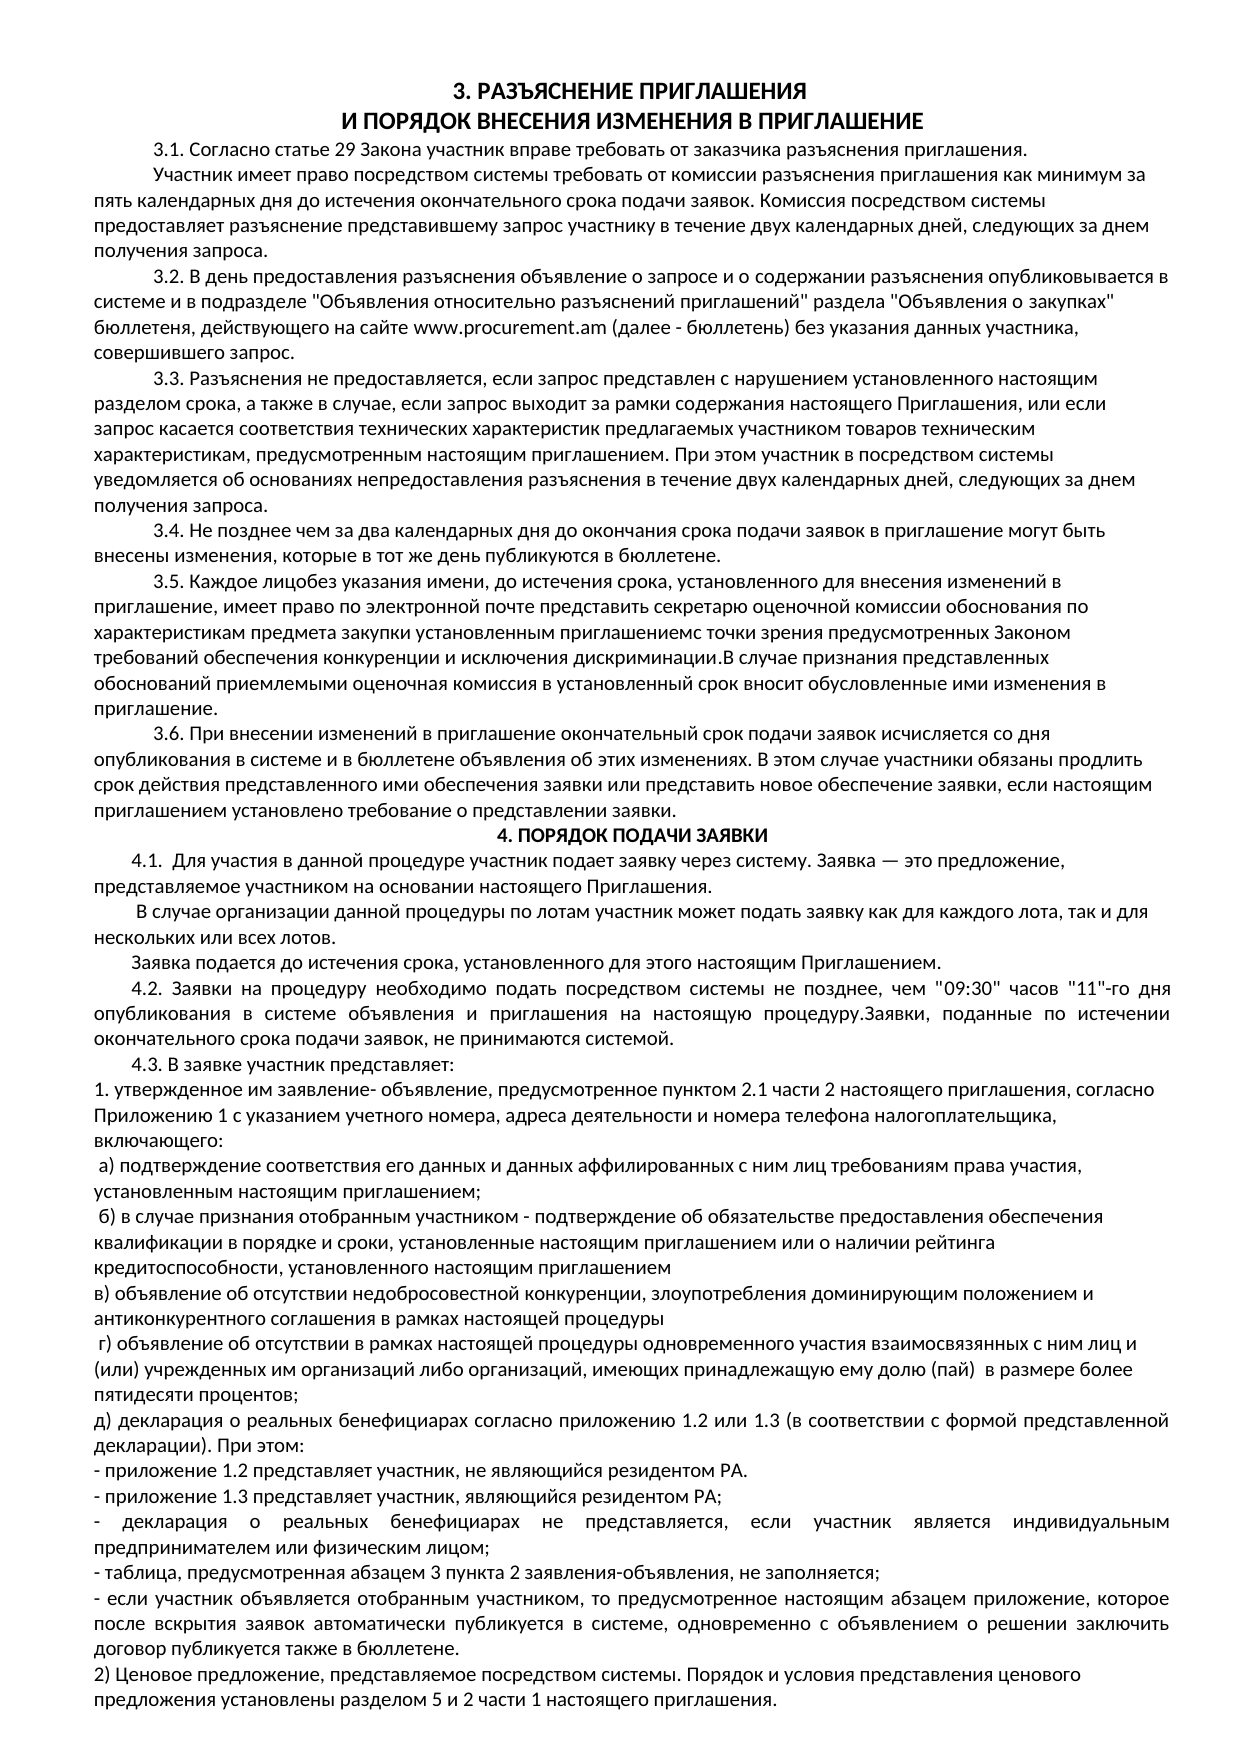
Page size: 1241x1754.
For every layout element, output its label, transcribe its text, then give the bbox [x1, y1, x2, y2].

text - приложение 1.2 представляет участник, не являющийся резидентом РА. [94, 1458, 1171, 1483]
text 2) Ценовое предложение, представляемое посредством системы. Порядок и условия представления ценового предложения установлены разделом 5 и 2 части 1 настоящего приглашения. [94, 1661, 1171, 1712]
text 4.1. Для участия в данной процедуре участник подает заявку через систему. Заявка — это предложение, представляемое участником на основании настоящего Приглашения. [94, 848, 1171, 898]
text 1. утвержденное им заявление- объявление, предусмотренное пунктом 2.1 части 2 настоящего приглашения, согласно Приложению 1 с указанием учетного номера, адреса деятельности и номера телефона налогоплательщика, включающего: [94, 1076, 1171, 1153]
text - если участник объявляется отобранным участником, то предусмотренное настоящим абзацем приложение, которое после вcкрытия заявок автоматически публикуется в системе, одновременно с объявлением о решении заключить договор публикуется также в бюллетене. [94, 1585, 1171, 1661]
text 3.1. Согласно статье 29 Закона участник вправе требовать от заказчика разъяснения приглашения. [94, 136, 1171, 161]
text 4.3. В заявке участник представляет: [94, 1051, 1171, 1076]
text Заявка подается до истечения срока, установленного для этого настоящим Приглашением. [94, 949, 1171, 975]
text д) декларация о реальных бенефициарах согласно приложению 1.2 или 1.3 (в соответствии с формой представленной декларации). При этом: [94, 1407, 1171, 1458]
text Участник имеет право посредством системы требовать от комиссии разъяснения приглашения как минимум за пять календарных дня до истечения окончательного срока подачи заявок. Комиссия посредством системы предоставляет разъяснение представившему запрос участнику в течение двух календарных дней, следующих за днем получения запроса. [94, 161, 1171, 263]
text - приложение 1.3 представляет участник, являющийся резидентом РА; [94, 1483, 1171, 1508]
text а) подтверждение соответствия его данных и данных аффилированных с ним лиц требованиям права участия, установленным настоящим приглашением; [94, 1153, 1171, 1203]
text 4. ПОРЯДОК ПОДАЧИ ЗАЯВКИ [94, 822, 1171, 848]
text б) в случае признания отобранным участником - подтверждение об обязательстве предоставления обеспечения квалификации в порядке и сроки, установленные настоящим приглашением или о наличии рейтинга кредитоспособности, установленного настоящим приглашением [94, 1203, 1171, 1280]
text - таблица, предусмотренная абзацем 3 пункта 2 заявления-объявления, не заполняется; [94, 1559, 1171, 1585]
text - декларация о реальных бенефициарах не представляется, если участник является индивидуальным предпринимателем или физическим лицом; [94, 1508, 1171, 1559]
text 4.2. Заявки на процедуру необходимо подать посредством системы не позднее, чем "09:30" часов "11"-го дня опубликования в системе объявления и приглашения на настоящую процедуру.Заявки, поданные по истечении окончательного срока подачи заявок, не принимаются системой. [94, 975, 1171, 1051]
text В случае организации данной процедуры по лотам участник может подать заявку как для каждого лота, так и для нескольких или всех лотов. [94, 898, 1171, 949]
text 3. РАЗЪЯСНЕНИЕ ПРИГЛАШЕНИЯ И ПОРЯДОК ВНЕСЕНИЯ ИЗМЕНЕНИЯ В ПРИГЛАШЕНИЕ [94, 75, 1171, 136]
text 3.3. Разъяснения не предоставляется, если запрос представлен с нарушением установленного настоящим разделом срока, а также в случае, если запрос выходит за рамки содержания настоящего Приглашения, или если запрос касается соответствия технических характеристик предлагаемых участником товаров техническим характеристикам, предусмотренным настоящим приглашением. При этом участник в посредством системы уведомляется об основаниях непредоставления разъяснения в течение двух календарных дней, следующих за днем получения запроса. [94, 365, 1171, 517]
text в) объявление об отсутствии недобросовестной конкуренции, злоупотребления доминирующим положением и антиконкурентного соглашения в рамках настоящей процедуры [94, 1280, 1171, 1331]
text 3.6. При внесении изменений в приглашение окончательный срок подачи заявок исчисляется со дня опубликования в системе и в бюллетене объявления об этих изменениях. В этом случае участники обязаны продлить срок действия представленного ими обеспечения заявки или представить новое обеспечение заявки, если настоящим приглашением установлено требование о представлении заявки. [94, 721, 1171, 822]
text 3.5. Каждое лицобез указания имени, до истечения срока, установленного для внесения изменений в приглашение, имеет право по электронной почте представить секретарю оценочной комиссии обоснования по характеристикам предмета закупки установленным приглашениемс точки зрения предусмотренных Законом требований обеспечения конкуренции и исключения дискриминации.В случае признания представленных обоснований приемлемыми оценочная комиссия в установленный срок вносит обусловленные ими изменения в приглашение. [94, 568, 1171, 721]
text 3.2. В день предоставления разъяснения объявление о запросе и о содержании разъяснения опубликовывается в системе и в подразделе "Объявления относительно разъяснений приглашений" раздела "Объявления о закупках" бюллетеня, действующего на сайте www.procurement.am (далее - бюллетень) без указания данных участника, совершившего запрос. [94, 263, 1171, 365]
text г) объявление об отсутствии в рамках настоящей процедуры одновременного участия взаимосвязянных с ним лиц и (или) учрежденных им организаций либо организаций, имеющих принадлежащую ему долю (пай) в размере более пятидесяти процентов; [94, 1331, 1171, 1407]
text 3.4. Не позднее чем за два календарных дня до окончания срока подачи заявок в приглашение могут быть внесены изменения, которые в тот же день публикуются в бюллетене. [94, 517, 1171, 568]
